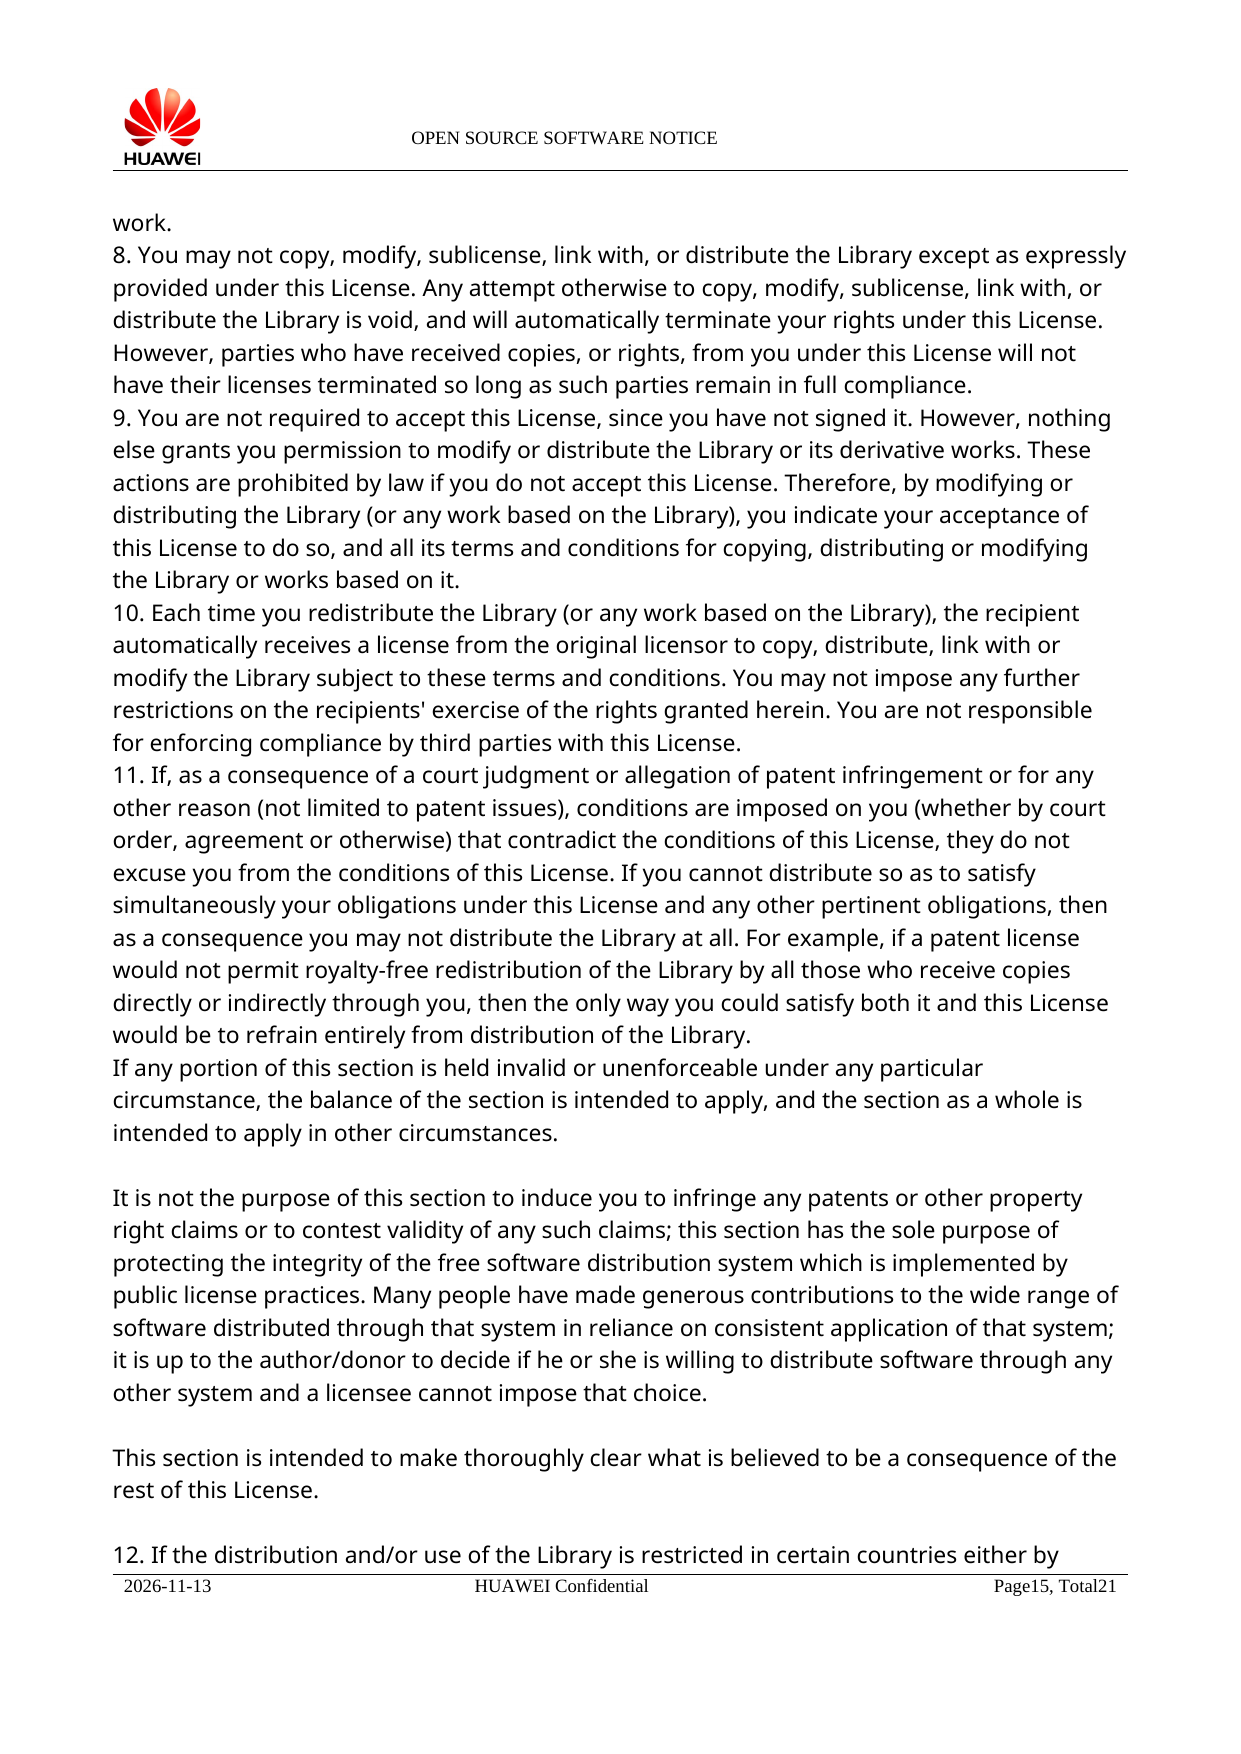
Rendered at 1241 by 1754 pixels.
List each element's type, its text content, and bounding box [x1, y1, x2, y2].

text 10. Each time you redistribute the Library (or any work based on the Library), the recipient automatically receives a license from the original licensor to copy, distribute, link with or modify the Library subject to these terms and conditions. You may not impose any further restrictions on the recipients' exercise of the rights granted herein. You are not responsible for enforcing compliance by third parties with this License. [112, 596, 1128, 759]
picture [124, 88, 201, 165]
text This section is intended to make thoroughly clear what is believed to be a consequence of the rest of this License. [112, 1441, 1128, 1506]
text It is not the purpose of this section to induce you to infringe any patents or other property right claims or to contest validity of any such claims; this section has the sole purpose of protecting the integrity of the free software distribution system which is implemented by public license practices. Many people have made generous contributions to the wide range of software distributed through that system in reliance on consistent application of that system; it is up to the author/donor to decide if he or she is willing to distribute software through any other system and a licensee cannot impose that choice. [112, 1181, 1128, 1409]
text 8. You may not copy, modify, sublicense, link with, or distribute the Library except as expressly provided under this License. Any attempt otherwise to copy, modify, sublicense, link with, or distribute the Library is void, and will automatically terminate your rights under this License. However, parties who have received copies, or rights, from you under this License will not have their licenses terminated so long as such parties remain in full compliance. [112, 239, 1128, 401]
text If any portion of this section is held invalid or unenforceable under any particular circumstance, the balance of the section is intended to apply, and the section as a whole is intended to apply in other circumstances. [112, 1051, 1128, 1149]
text 11. If, as a consequence of a court judgment or allegation of patent infringement or for any other reason (not limited to patent issues), conditions are imposed on you (whether by court order, agreement or otherwise) that contradict the conditions of this License, they do not excuse you from the conditions of this License. If you cannot distribute so as to satisfy simultaneously your obligations under this License and any other pertinent obligations, then as a consequence you may not distribute the Library at all. For example, if a patent license would not permit royalty-free redistribution of the Library by all those who receive copies directly or indirectly through you, then the only way you could satisfy both it and this License would be to refrain entirely from distribution of the Library. [112, 759, 1128, 1051]
text 9. You are not required to accept this License, since you have not signed it. However, nothing else grants you permission to modify or distribute the Library or its derivative works. These actions are prohibited by law if you do not accept this License. Therefore, by modifying or distributing the Library (or any work based on the Library), you indicate your acceptance of this License to do so, and all its terms and conditions for copying, distributing or modifying the Library or works based on it. [112, 401, 1128, 596]
